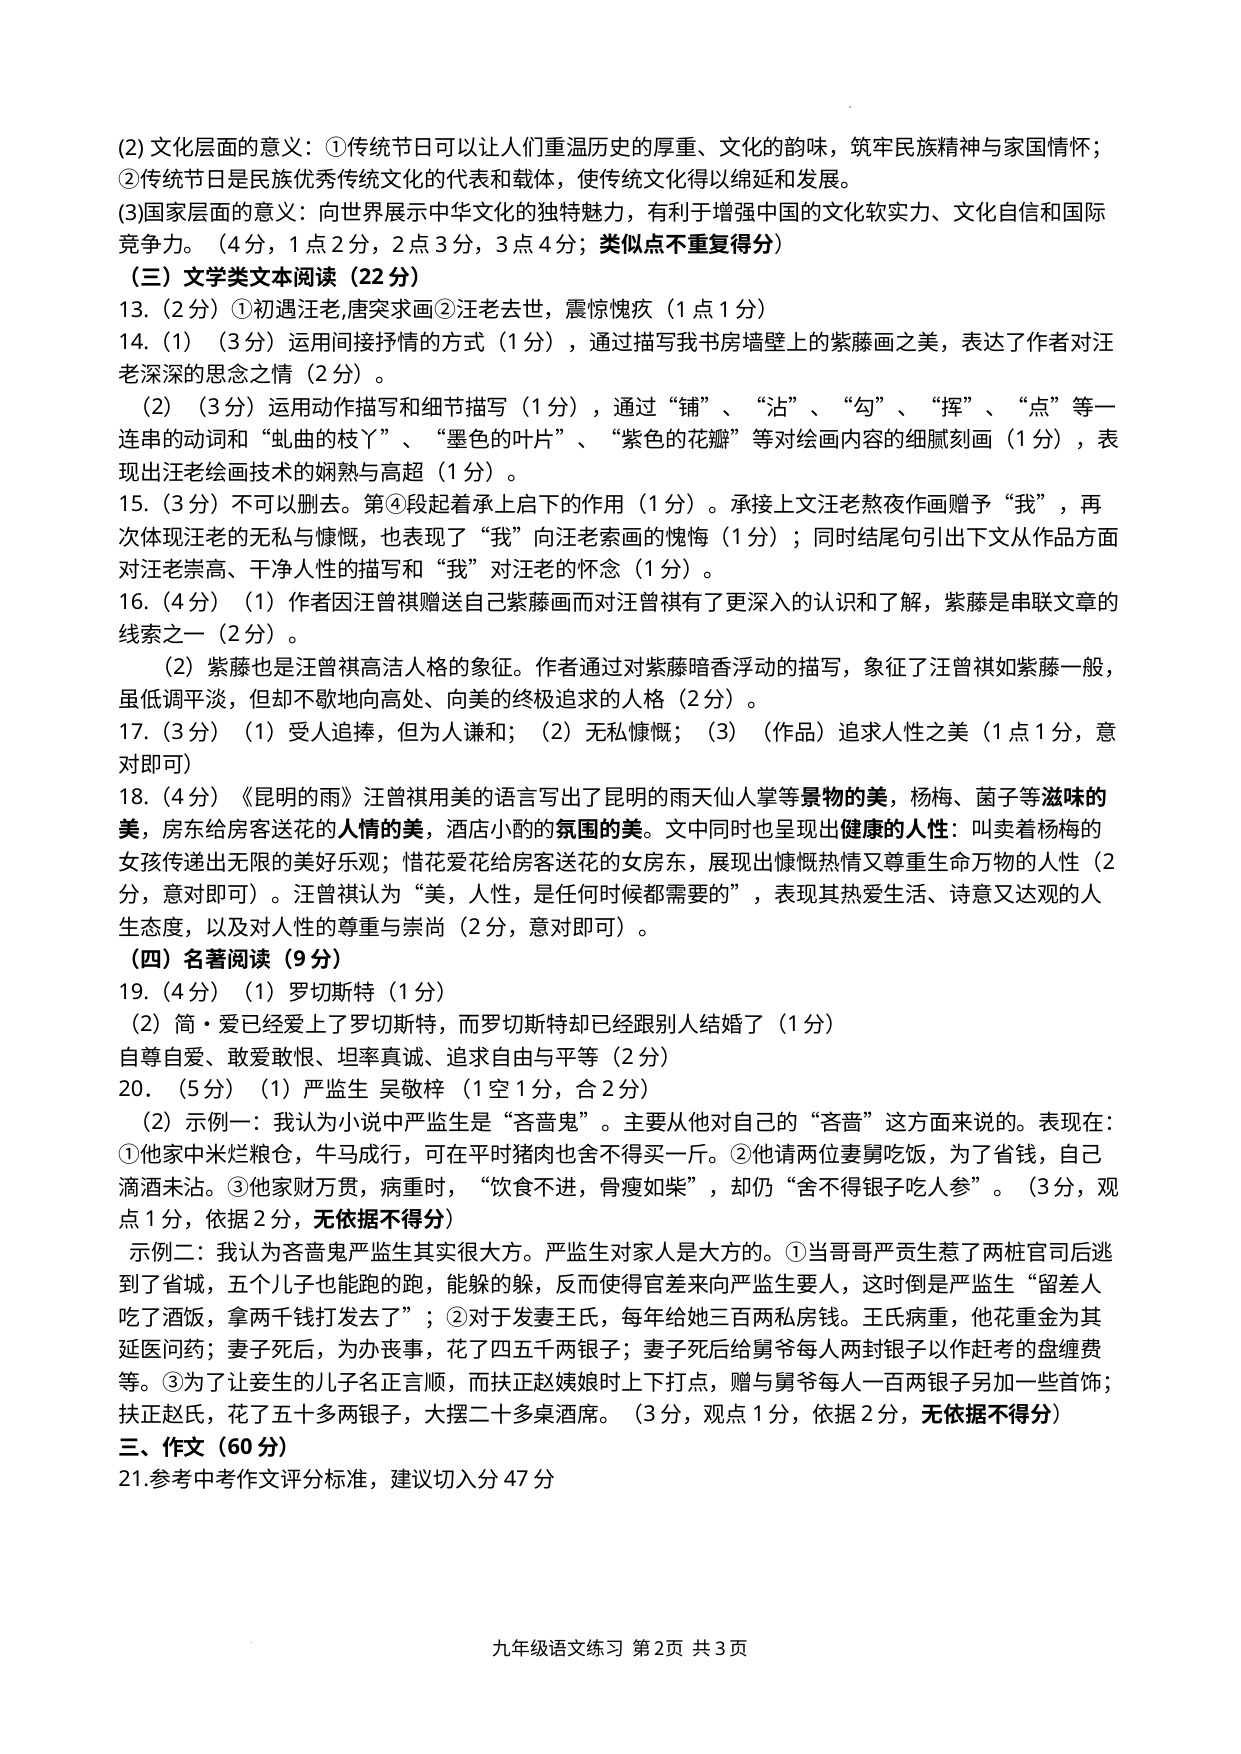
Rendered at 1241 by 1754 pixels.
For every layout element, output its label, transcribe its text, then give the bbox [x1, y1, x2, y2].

text （四）名著阅读（9分） [118, 942, 1122, 974]
text （2）示例一：我认为小说中严监生是“吝啬鬼”。主要从他对自己的“吝啬”这方面来说的。表现在：①他家中米烂粮仓，牛马成行，可在平时猪肉也舍不得买一斤。②他请两位妻舅吃饭，为了省钱，自己滴酒未沾。③他家财万贯，病重时，“饮食不进，骨瘦如柴”，却仍“舍不得银子吃人参”。（3分，观点1分，依据2分，无依据不得分） [118, 1104, 1122, 1234]
text 13.（2分）①初遇汪老,唐突求画②汪老去世，震惊愧疚（1点1分） [118, 292, 1122, 324]
text 15.（3分）不可以删去。第④段起着承上启下的作用（1分）。承接上文汪老熬夜作画赠予“我”，再次体现汪老的无私与慷慨，也表现了“我”向汪老索画的愧悔（1分）；同时结尾句引出下文从作品方面对汪老崇高、干净人性的描写和“我”对汪老的怀念（1分）。 [118, 487, 1122, 584]
text 示例二：我认为吝啬鬼严监生其实很大方。严监生对家人是大方的。①当哥哥严贡生惹了两桩官司后逃到了省城，五个儿子也能跑的跑，能躲的躲，反而使得官差来向严监生要人，这时倒是严监生“留差人吃了酒饭，拿两千钱打发去了”；②对于发妻王氏，每年给她三百两私房钱。王氏病重，他花重金为其延医问药；妻子死后，为办丧事，花了四五千两银子；妻子死后给舅爷每人两封银子以作赶考的盘缠费等。③为了让妾生的儿子名正言顺，而扶正赵姨娘时上下打点，赠与舅爷每人一百两银子另加一些首饰；扶正赵氏，花了五十多两银子，大摆二十多桌酒席。（3分，观点1分，依据2分，无依据不得分） [118, 1234, 1122, 1429]
text 18.（4分）《昆明的雨》汪曾祺用美的语言写出了昆明的雨天仙人掌等景物的美，杨梅、菌子等滋味的美，房东给房客送花的人情的美，酒店小酌的氛围的美。文中同时也呈现出健康的人性：叫卖着杨梅的女孩传递出无限的美好乐观；惜花爱花给房客送花的女房东，展现出慷慨热情又尊重生命万物的人性（2分，意对即可）。汪曾祺认为“美，人性，是任何时候都需要的”，表现其热爱生活、诗意又达观的人生态度，以及对人性的尊重与崇尚（2分，意对即可）。 [118, 779, 1122, 942]
text 14.（1）（3分）运用间接抒情的方式（1分），通过描写我书房墙壁上的紫藤画之美，表达了作者对汪老深深的思念之情（2分）。 [118, 324, 1122, 389]
text 三、作文（60分） [118, 1429, 1122, 1462]
text 自尊自爱、敢爱敢恨、坦率真诚、追求自由与平等（2分） [118, 1039, 1122, 1072]
text 16.（4分）（1）作者因汪曾祺赠送自己紫藤画而对汪曾祺有了更深入的认识和了解，紫藤是串联文章的线索之一（2分）。 [118, 584, 1122, 649]
text 19.（4分）（1）罗切斯特（1分） [118, 974, 1122, 1007]
text （2）（3分）运用动作描写和细节描写（1分），通过“铺”、“沾”、“勾”、“挥”、“点”等一连串的动词和“虬曲的枝丫”、“墨色的叶片”、“紫色的花瓣”等对绘画内容的细腻刻画（1分），表现出汪老绘画技术的娴熟与高超（1分）。 [118, 389, 1122, 487]
text （三）文学类文本阅读（22分） [118, 259, 1122, 292]
text （2）紫藤也是汪曾祺高洁人格的象征。作者通过对紫藤暗香浮动的描写，象征了汪曾祺如紫藤一般，虽低调平淡，但却不歇地向高处、向美的终极追求的人格（2分）。 [118, 649, 1122, 714]
text (2) 文化层面的意义：①传统节日可以让人们重温历史的厚重、文化的韵味，筑牢民族精神与家国情怀；②传统节日是民族优秀传统文化的代表和载体，使传统文化得以绵延和发展。 [118, 129, 1122, 194]
text (3)国家层面的意义：向世界展示中华文化的独特魅力，有利于增强中国的文化软实力、文化自信和国际竞争力。（4分，1点2分，2点3分，3点4分；类似点不重复得分） [118, 194, 1122, 259]
text （2）简•爱已经爱上了罗切斯特，而罗切斯特却已经跟别人结婚了（1分） [118, 1007, 1122, 1039]
text 17.（3分）（1）受人追捧，但为人谦和；（2）无私慷慨；（3）（作品）追求人性之美（1点1分，意对即可） [118, 714, 1122, 779]
text 21.参考中考作文评分标准，建议切入分47分 [118, 1462, 1122, 1494]
text 20．（5分）（1）严监生 吴敬梓 （1空1分，合2分） [118, 1072, 1122, 1104]
